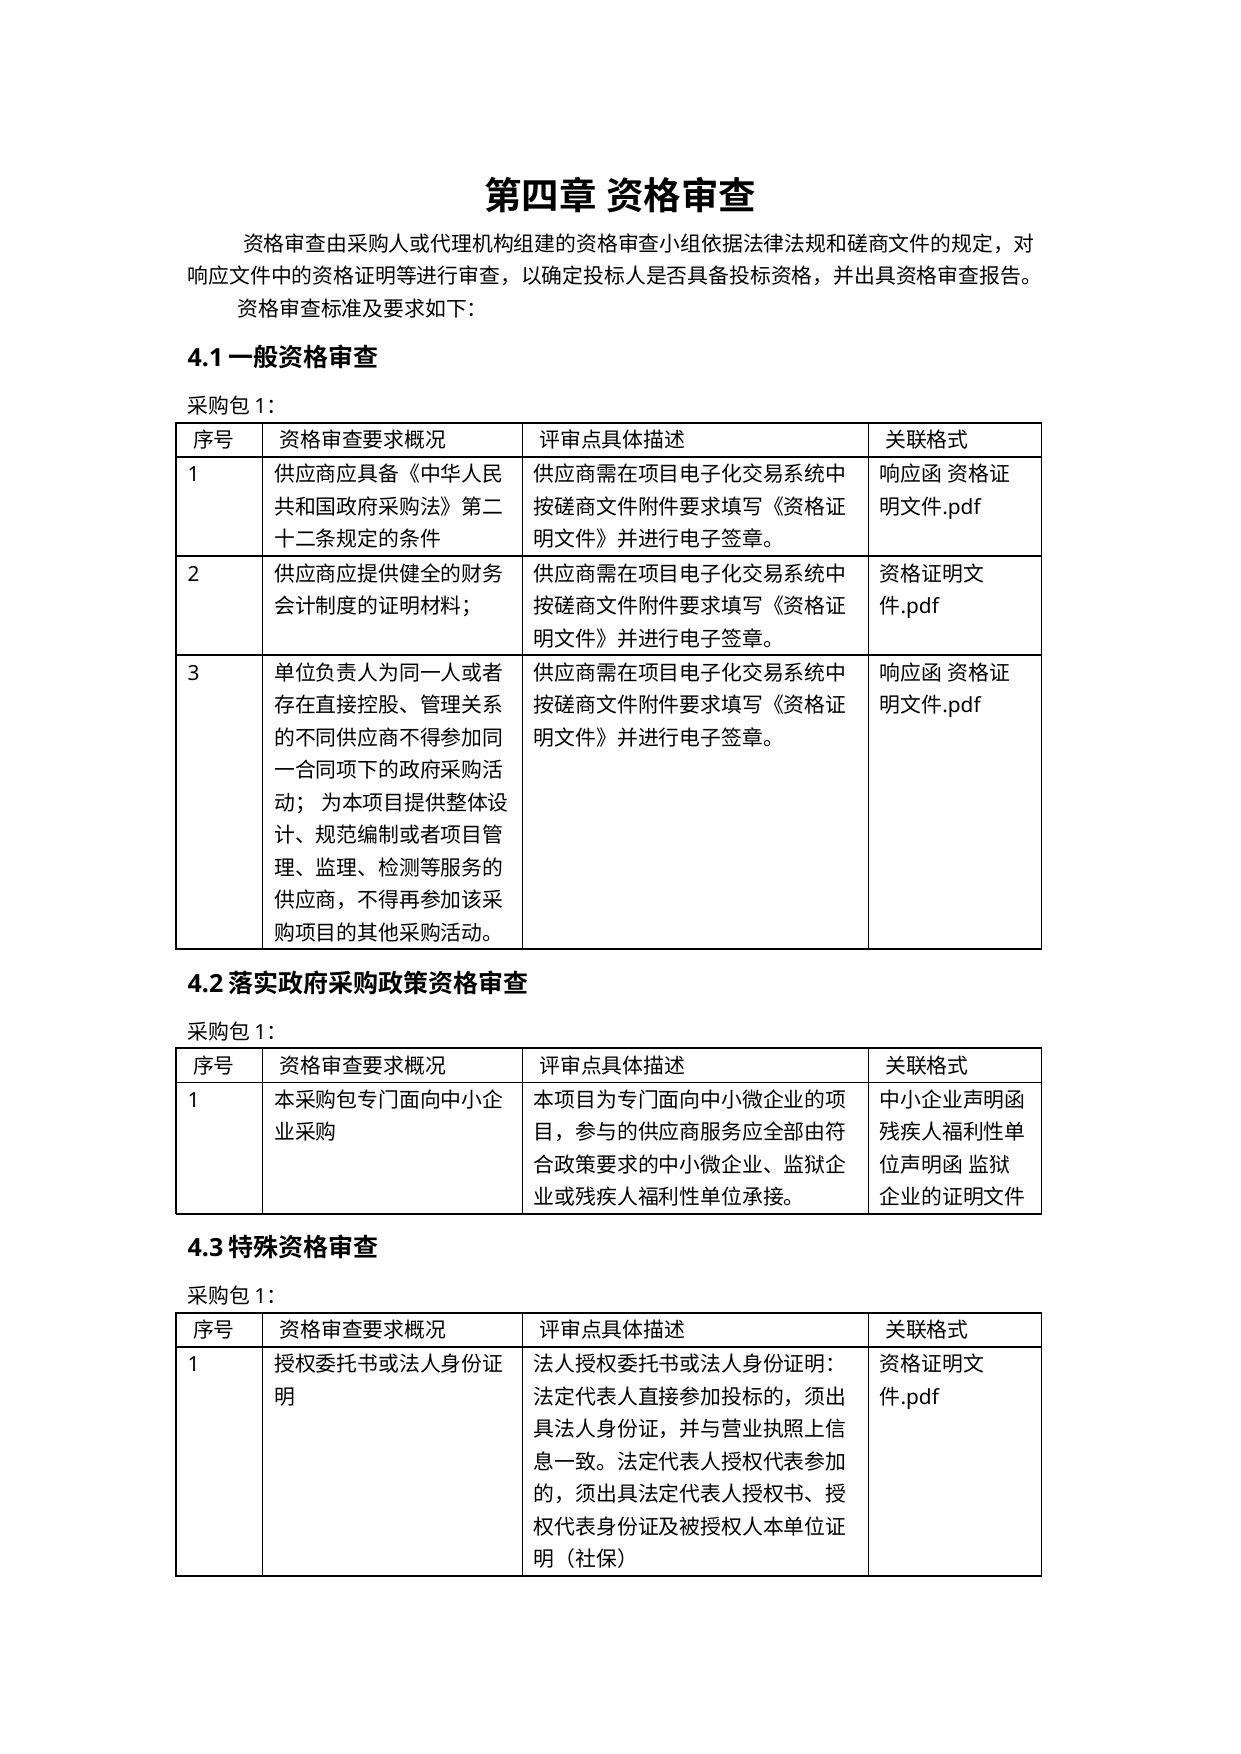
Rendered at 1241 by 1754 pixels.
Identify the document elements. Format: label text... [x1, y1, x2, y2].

table_header 资格审查要求概况 [263, 424, 522, 456]
table_cell 资格证明文件.pdf [869, 557, 1041, 654]
table_header 关联格式 [869, 424, 1041, 456]
table_cell 本项目为专门面向中小微企业的项目，参与的供应商服务应全部由符合政策要求的中小微企业、监狱企业或残疾人福利性单位承接。 [523, 1083, 868, 1213]
table_cell 供应商需在项目电子化交易系统中按磋商文件附件要求填写《资格证明文件》并进行电子签章。 [523, 458, 868, 555]
table_cell 单位负责人为同一人或者存在直接控股、管理关系的不同供应商不得参加同一合同项下的政府采购活动； 为本项目提供整体设计、规范编制或者项目管理、监理、检测等服务的供应商，不得再参加该采购项目的其他采购活动。 [263, 656, 522, 948]
table_cell 授权委托书或法人身份证明 [263, 1348, 522, 1575]
table_header 资格审查要求概况 [263, 1049, 522, 1081]
table_cell 供应商需在项目电子化交易系统中按磋商文件附件要求填写《资格证明文件》并进行电子签章。 [523, 656, 868, 948]
table_cell 法人授权委托书或法人身份证明：法定代表人直接参加投标的，须出具法人身份证，并与营业执照上信息一致。法定代表人授权代表参加的，须出具法定代表人授权书、授权代表身份证及被授权人本单位证明（社保） [523, 1348, 868, 1575]
text 4.3特殊资格审查 [187, 1214, 1053, 1279]
table_cell 供应商需在项目电子化交易系统中按磋商文件附件要求填写《资格证明文件》并进行电子签章。 [523, 557, 868, 654]
table_cell 2 [177, 557, 262, 654]
table_cell 1 [177, 458, 262, 555]
text 采购包1： [187, 389, 1053, 422]
table_cell 1 [177, 1083, 262, 1213]
table_cell 1 [177, 1348, 262, 1575]
text 第四章 资格审查 [187, 162, 1053, 227]
table_header 序号 [177, 424, 262, 456]
table_cell 中小企业声明函 残疾人福利性单位声明函 监狱企业的证明文件 [869, 1083, 1041, 1213]
table_cell 资格证明文件.pdf [869, 1348, 1041, 1575]
text 4.2落实政府采购政策资格审查 [187, 950, 1053, 1015]
table_cell 3 [177, 656, 262, 948]
table_header 评审点具体描述 [523, 1049, 868, 1081]
table_cell 本采购包专门面向中小企业采购 [263, 1083, 522, 1213]
table_cell 响应函 资格证明文件.pdf [869, 656, 1041, 948]
table_header 关联格式 [869, 1314, 1041, 1346]
table_header 关联格式 [869, 1049, 1041, 1081]
text 资格审查由采购人或代理机构组建的资格审查小组依据法律法规和磋商文件的规定，对响应文件中的资格证明等进行审查，以确定投标人是否具备投标资格，并出具资格审查报告。 [187, 227, 1053, 292]
table_header 序号 [177, 1314, 262, 1346]
table_cell 响应函 资格证明文件.pdf [869, 458, 1041, 555]
table_header 序号 [177, 1049, 262, 1081]
text 资格审查标准及要求如下： [187, 292, 1053, 324]
table_cell 供应商应提供健全的财务会计制度的证明材料； [263, 557, 522, 654]
text 采购包1： [187, 1279, 1053, 1312]
table_header 评审点具体描述 [523, 424, 868, 456]
table_header 资格审查要求概况 [263, 1314, 522, 1346]
table_header 评审点具体描述 [523, 1314, 868, 1346]
text 4.1一般资格审查 [187, 324, 1053, 389]
table_cell 供应商应具备《中华人民共和国政府采购法》第二十二条规定的条件 [263, 458, 522, 555]
text 采购包1： [187, 1015, 1053, 1047]
